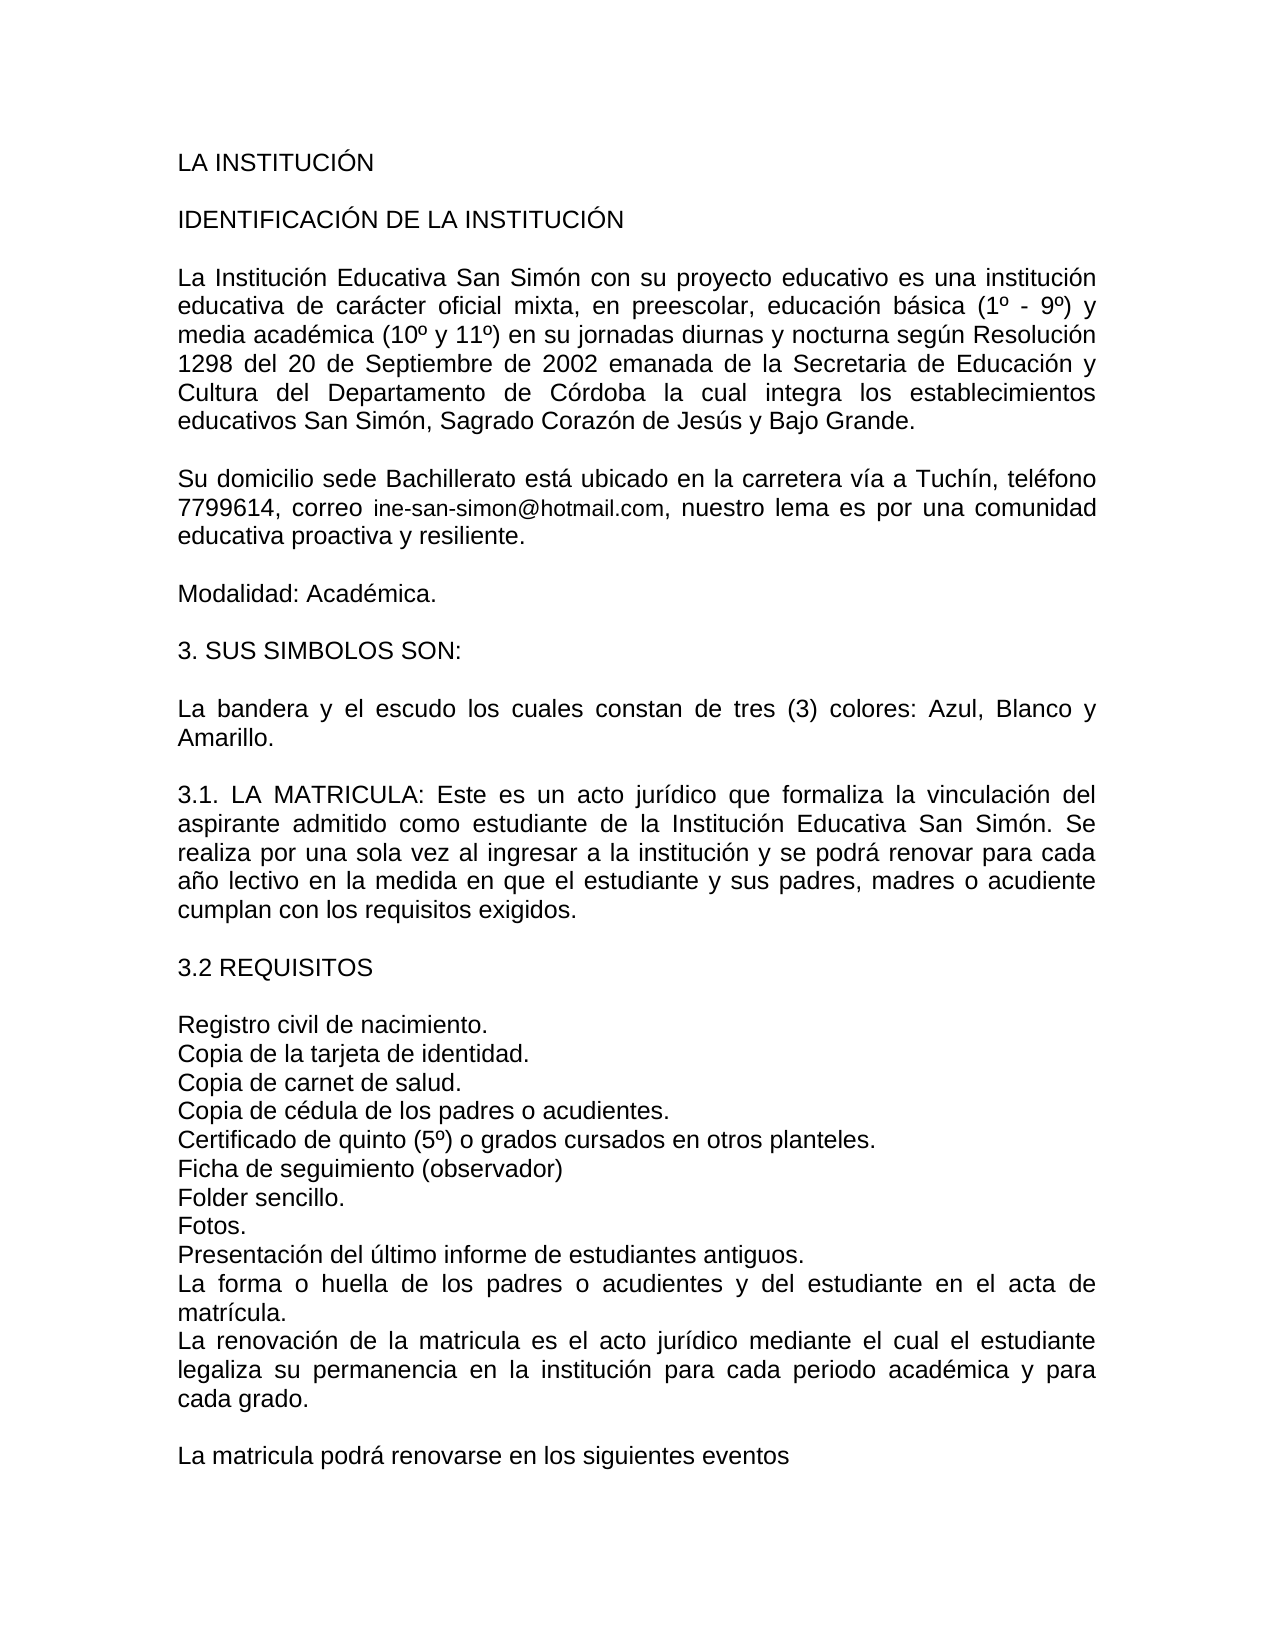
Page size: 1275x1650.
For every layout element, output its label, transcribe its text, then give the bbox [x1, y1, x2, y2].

text Presentación del último informe de estudiantes antiguos. [177, 1240, 1098, 1269]
text La bandera y el escudo los cuales constan de tres (3) colores: Azul, Blanco y Amarillo. [177, 694, 1098, 751]
text Folder sencillo. [177, 1183, 1098, 1211]
text Modalidad: Académica. [177, 579, 1098, 608]
text La Institución Educativa San Simón con su proyecto educativo es una institución educativa de carácter oficial mixta, en preescolar, educación básica (1º - 9º) y media académica (10º y 11º) en su jornadas diurnas y nocturna según Resolución 1298 del 20 de Septiembre de 2002 emanada de la Secretaria de Educación y Cultura del Departamento de Córdoba la cual integra los establecimientos educativos San Simón, Sagrado Corazón de Jesús y Bajo Grande. [177, 263, 1098, 435]
text La forma o huella de los padres o acudientes y del estudiante en el acta de matrícula. [177, 1269, 1098, 1326]
text LA INSTITUCIÓN [177, 148, 1098, 176]
text IDENTIFICACIÓN DE LA INSTITUCIÓN [177, 205, 1098, 234]
text 3.1. LA MATRICULA: Este es un acto jurídico que formaliza la vinculación del aspirante admitido como estudiante de la Institución Educativa San Simón. Se realiza por una sola vez al ingresar a la institución y se podrá renovar para cada año lectivo en la medida en que el estudiante y sus padres, madres o acudiente cumplan con los requisitos exigidos. [177, 780, 1098, 924]
text Copia de carnet de salud. [177, 1068, 1098, 1096]
text La matricula podrá renovarse en los siguientes eventos [177, 1441, 1098, 1470]
text 3. SUS SIMBOLOS SON: [177, 636, 1098, 665]
text Certificado de quinto (5º) o grados cursados en otros planteles. [177, 1125, 1098, 1154]
text Su domicilio sede Bachillerato está ubicado en la carretera vía a Tuchín, teléfono 7799614, correo ine-san-simon@hotmail.com, nuestro lema es por una comunidad educativa proactiva y resiliente. [177, 464, 1098, 550]
text Ficha de seguimiento (observador) [177, 1154, 1098, 1183]
text Fotos. [177, 1211, 1098, 1240]
text La renovación de la matricula es el acto jurídico mediante el cual el estudiante legaliza su permanencia en la institución para cada periodo académica y para cada grado. [177, 1326, 1098, 1413]
text Registro civil de nacimiento. [177, 1010, 1098, 1039]
text Copia de la tarjeta de identidad. [177, 1039, 1098, 1068]
text Copia de cédula de los padres o acudientes. [177, 1096, 1098, 1125]
text 3.2 REQUISITOS [177, 953, 1098, 981]
